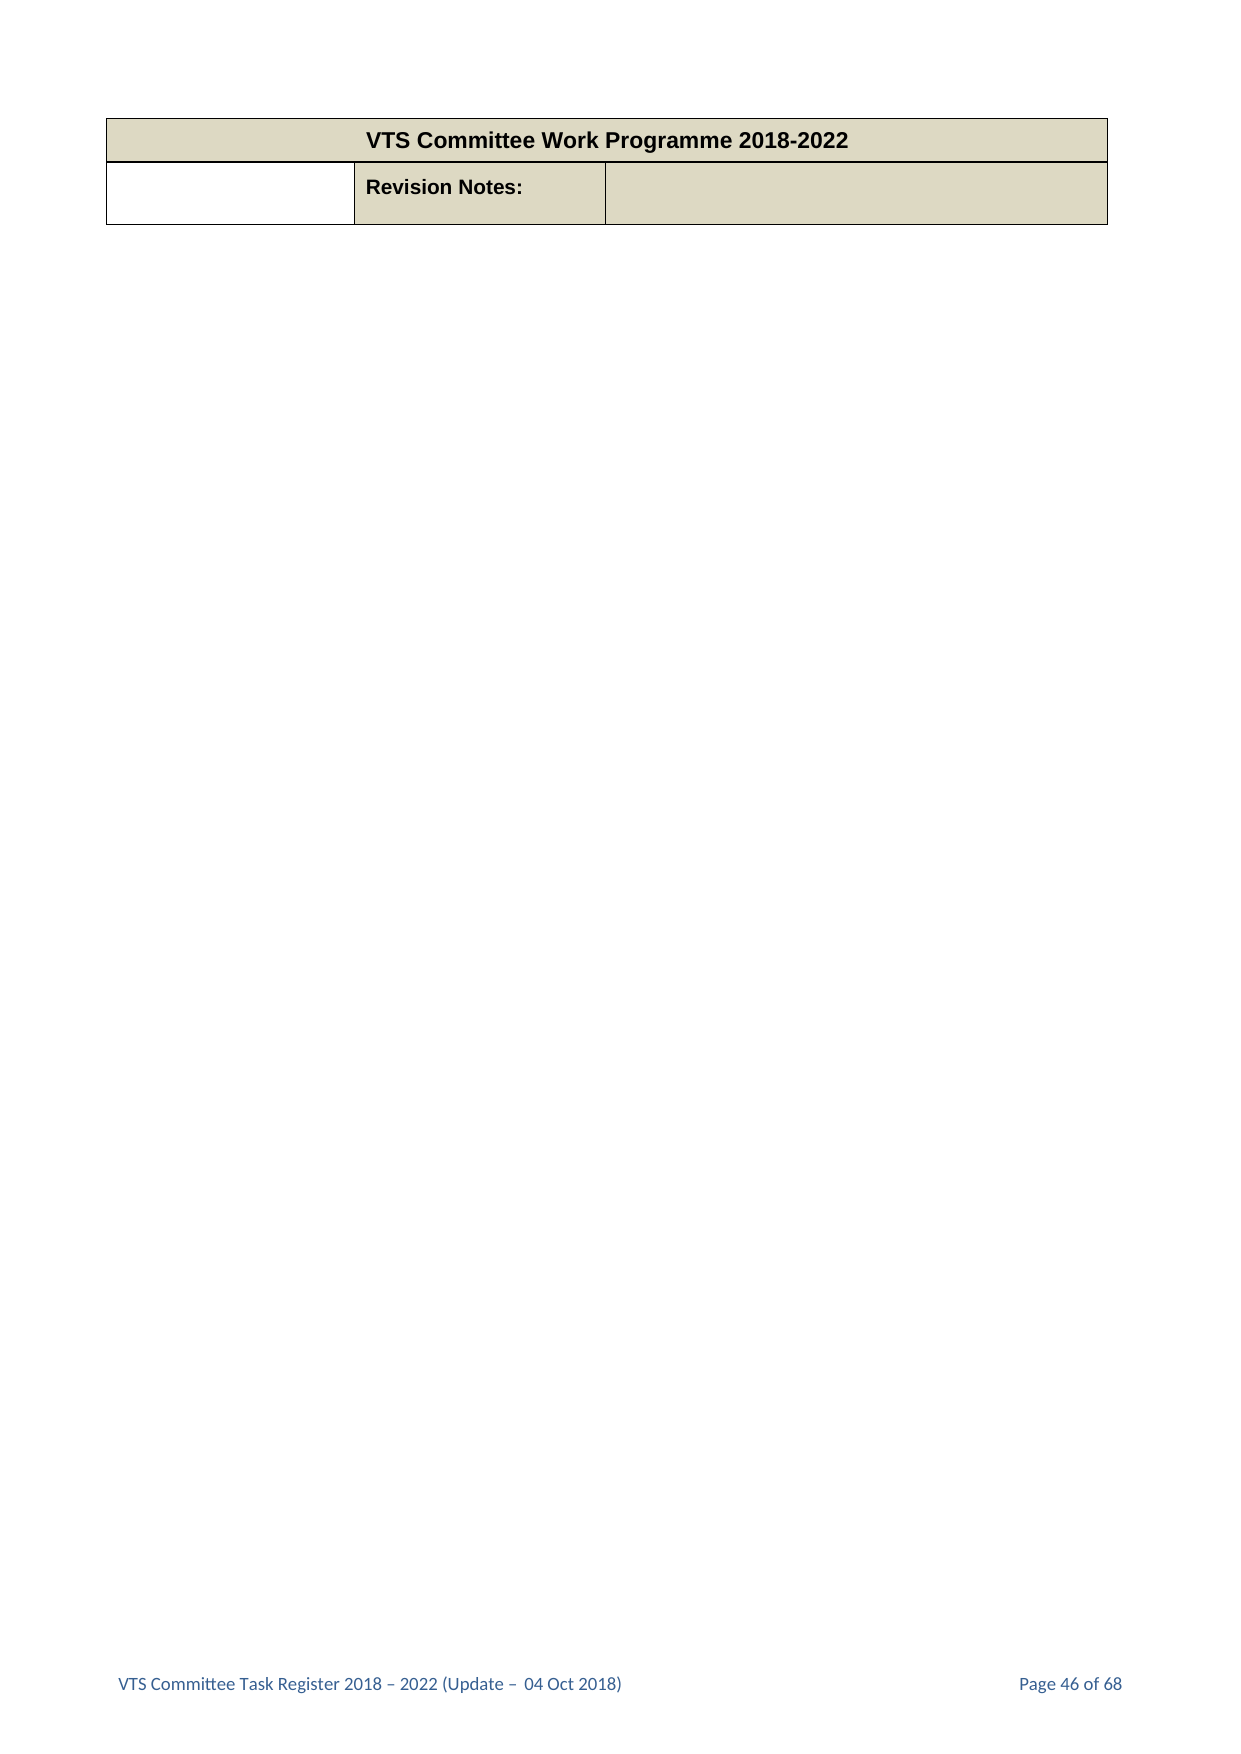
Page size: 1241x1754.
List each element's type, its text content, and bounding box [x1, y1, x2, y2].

table_cell [107, 163, 354, 224]
table_cell [606, 163, 1107, 224]
table_cell Revision Notes: [355, 163, 605, 224]
table_header VTS Committee Work Programme 2018-2022 [107, 119, 1107, 161]
